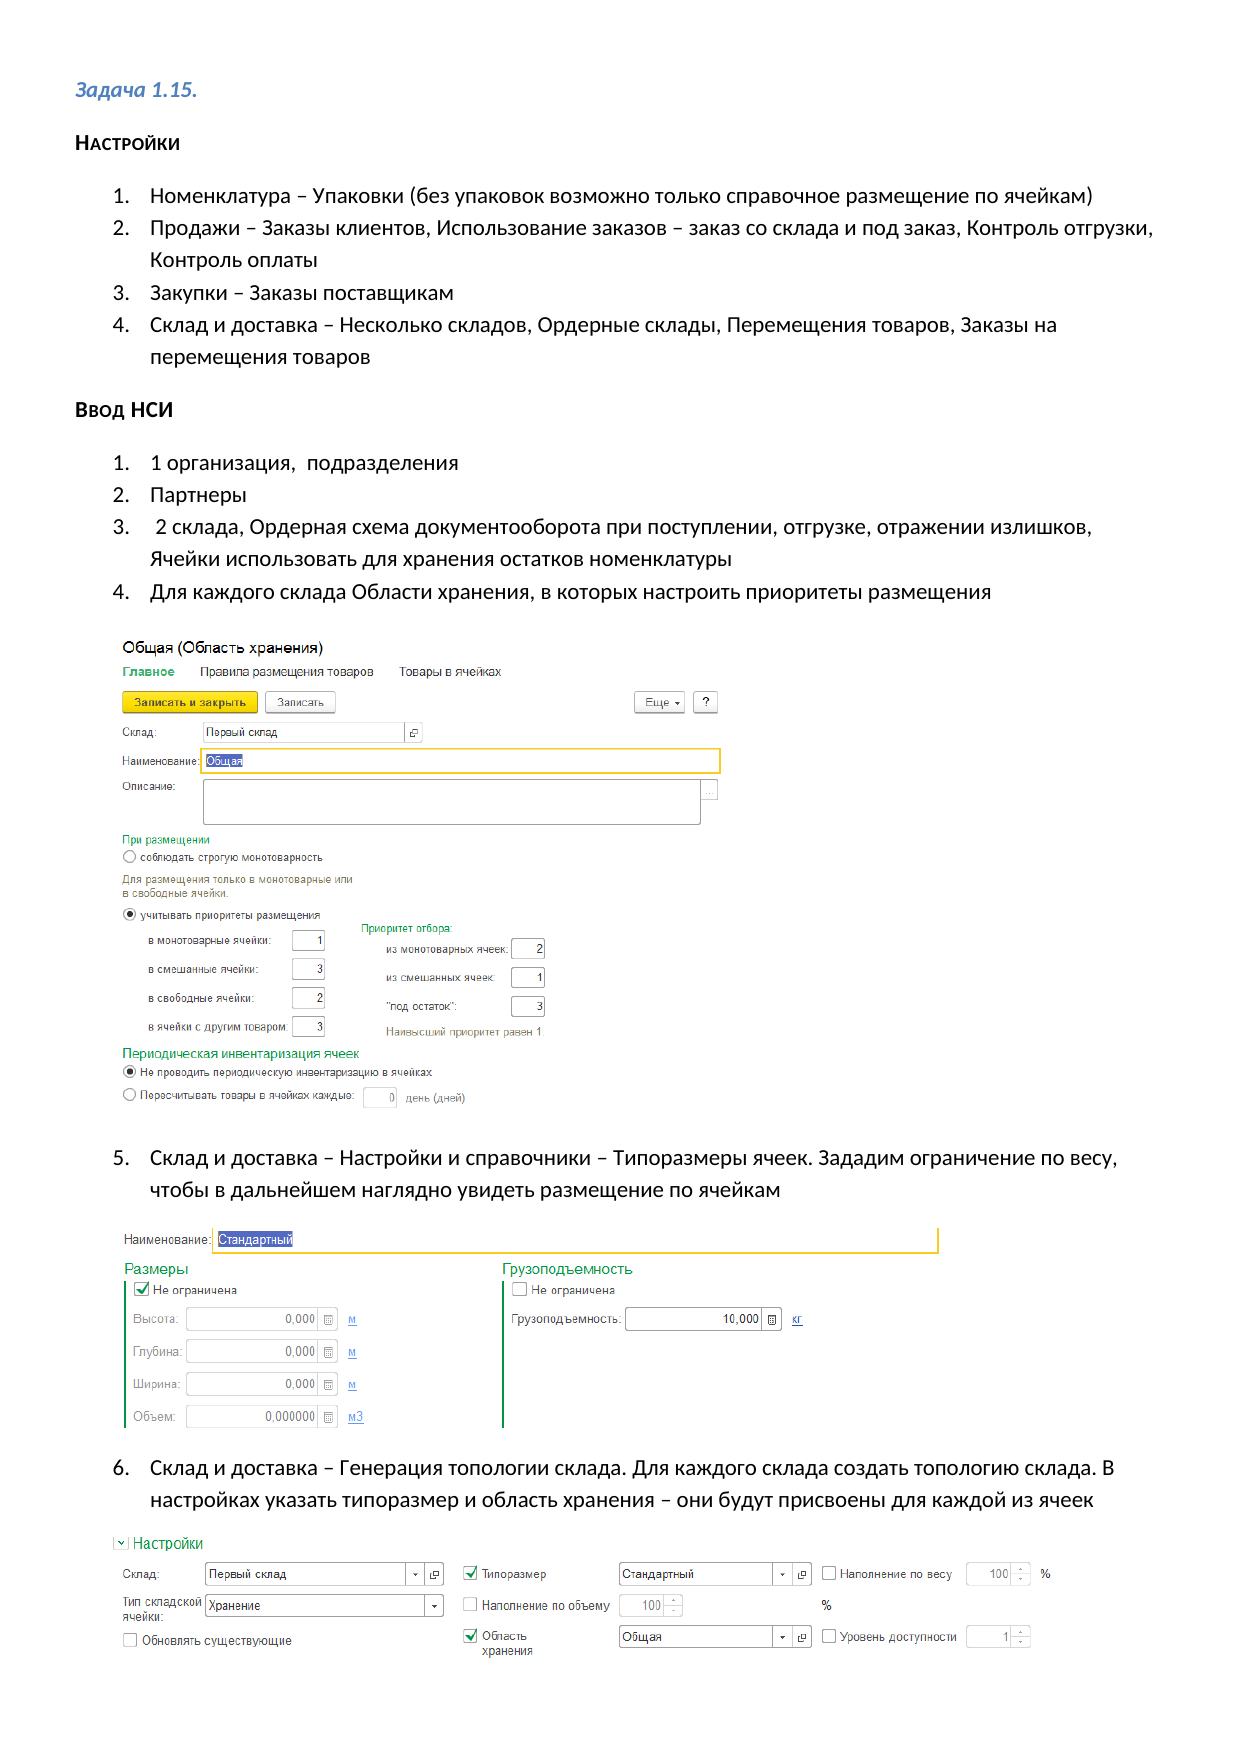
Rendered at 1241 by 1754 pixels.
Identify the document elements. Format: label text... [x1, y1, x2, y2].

list Номенклатура – Упаковки (без упаковок возможно только справочное размещение по ячейкам) [112, 181, 1165, 209]
text Ввод НСИ [75, 395, 1165, 423]
list 1 организация, подразделения [112, 448, 1165, 476]
list Продажи – Заказы клиентов, Использование заказов – заказ со склада и под заказ, Контроль отгрузки, Контроль оплаты [112, 213, 1165, 273]
picture [112, 1228, 954, 1428]
list 2 склада, Ордерная схема документооборота при поступлении, отгрузке, отражении излишков, Ячейки использовать для хранения остатков номенклатуры [112, 512, 1165, 573]
list Склад и доставка – Генерация топологии склада. Для каждого склада создать топологию склада. В настройках указать типоразмер и область хранения – они будут присвоены для каждой из ячеек [112, 1453, 1165, 1513]
list Партнеры [112, 480, 1165, 508]
list Для каждого склада Области хранения, в которых настроить приоритеты размещения [112, 577, 1165, 605]
list Склад и доставка – Настройки и справочники – Типоразмеры ячеек. Зададим ограничение по весу, чтобы в дальнейшем наглядно увидеть размещение по ячейкам [112, 1143, 1165, 1203]
picture [112, 629, 734, 1118]
picture [112, 1537, 1087, 1659]
text Задача 1.15. [75, 75, 1165, 103]
list Закупки – Заказы поставщикам [112, 278, 1165, 306]
list Склад и доставка – Несколько складов, Ордерные склады, Перемещения товаров, Заказы на перемещения товаров [112, 310, 1165, 370]
text Настройки [75, 128, 1165, 156]
